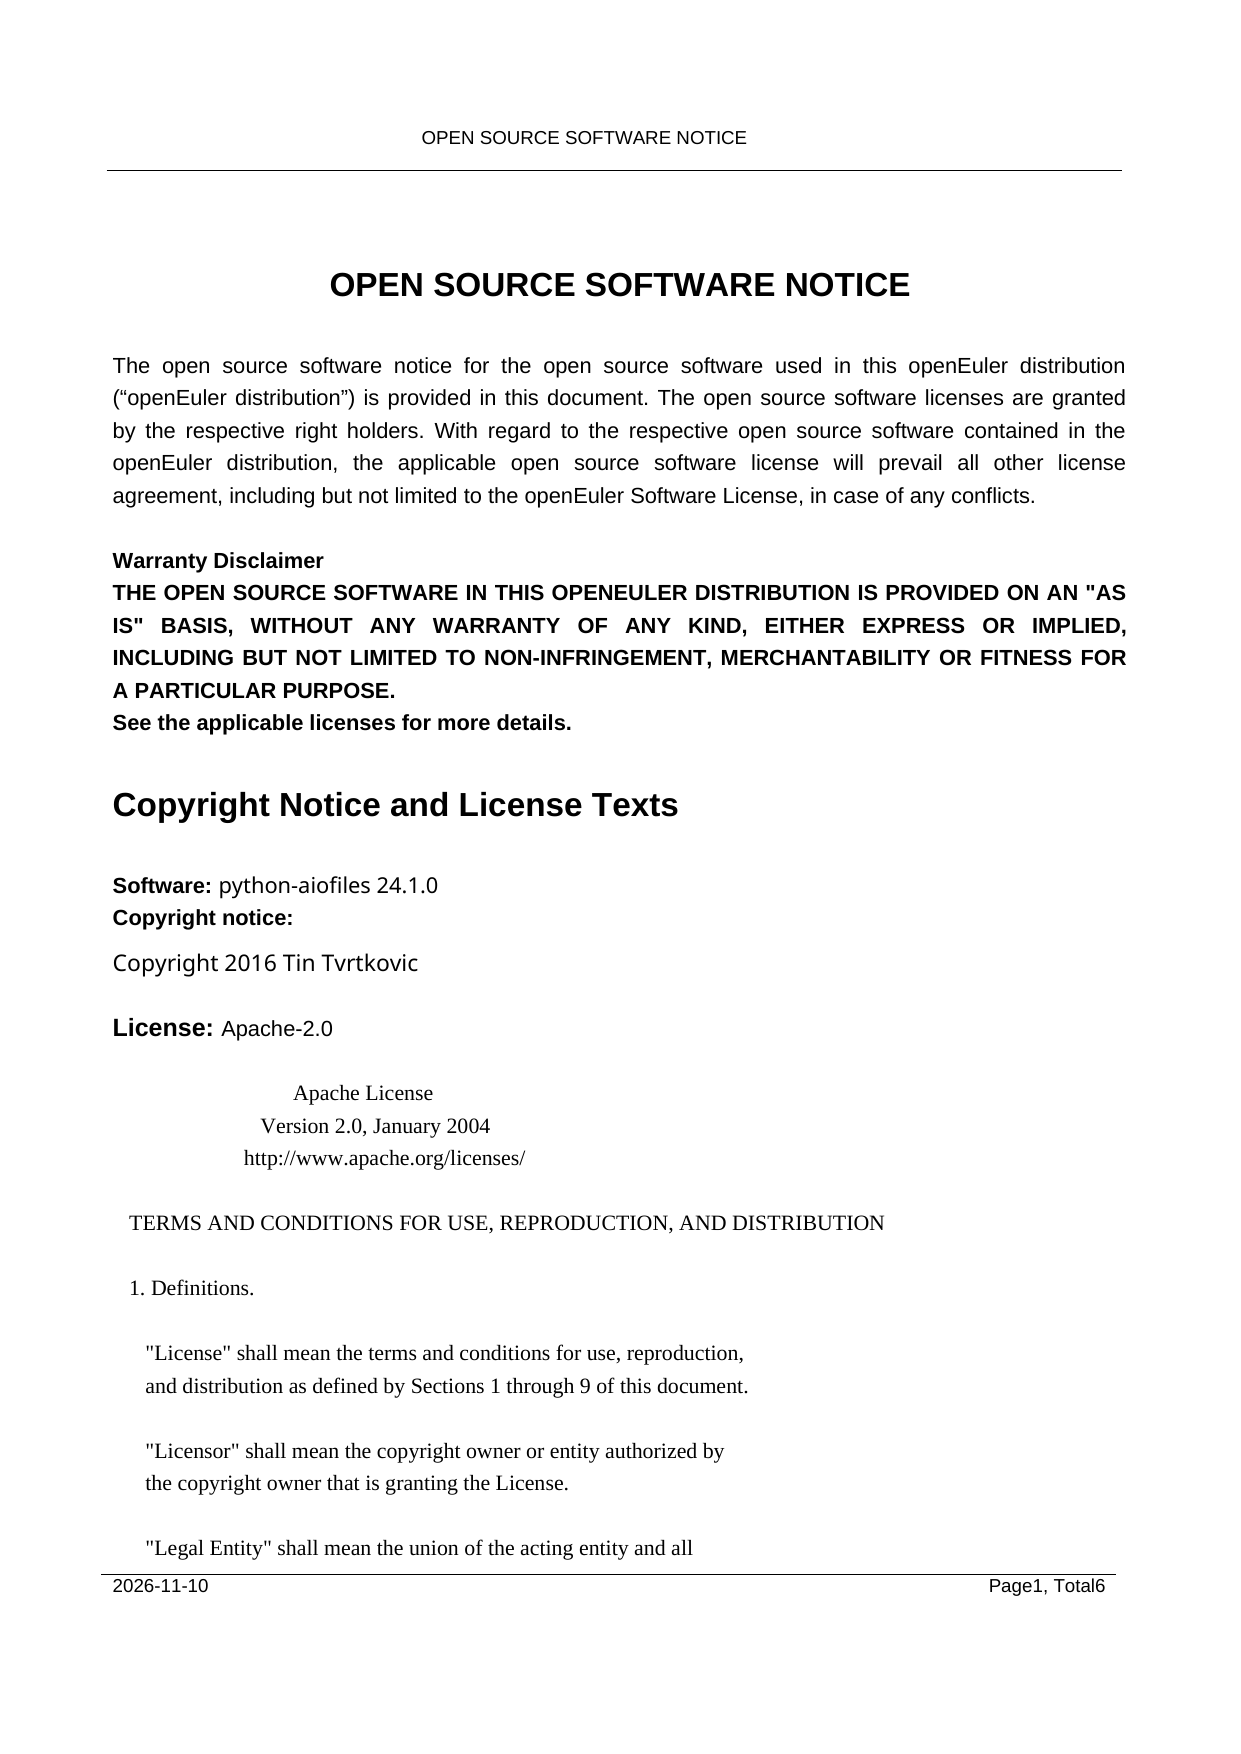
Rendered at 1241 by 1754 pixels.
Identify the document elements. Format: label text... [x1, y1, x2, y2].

text Copyright notice: [112, 901, 1128, 934]
text Copyright Notice and License Texts [112, 771, 1128, 836]
text OPEN SOURCE SOFTWARE NOTICE [112, 251, 1128, 316]
text The open source software notice for the open source software used in this openEuler distribution (“openEuler distribution”) is provided in this document. The open source software licenses are granted by the respective right holders. With regard to the respective open source software contained in the openEuler distribution, the applicable open source software license will prevail all other license agreement, including but not limited to the openEuler Software License, in case of any conflicts. [112, 349, 1128, 511]
text Copyright 2016 Tin Tvrtkovic [112, 947, 1128, 1012]
text License: Apache-2.0 [112, 1012, 1128, 1044]
text THE OPEN SOURCE SOFTWARE IN THIS OPENEULER DISTRIBUTION IS PROVIDED ON AN "AS IS" BASIS, WITHOUT ANY WARRANTY OF ANY KIND, EITHER EXPRESS OR IMPLIED, INCLUDING BUT NOT LIMITED TO NON-INFRINGEMENT, MERCHANTABILITY OR FITNESS FOR A PARTICULAR PURPOSE. See the applicable licenses for more details. [112, 576, 1128, 739]
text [112, 1044, 1128, 1564]
title Software: python-aiofiles 24.1.0 [112, 869, 1128, 901]
text Warranty Disclaimer [112, 544, 1128, 576]
